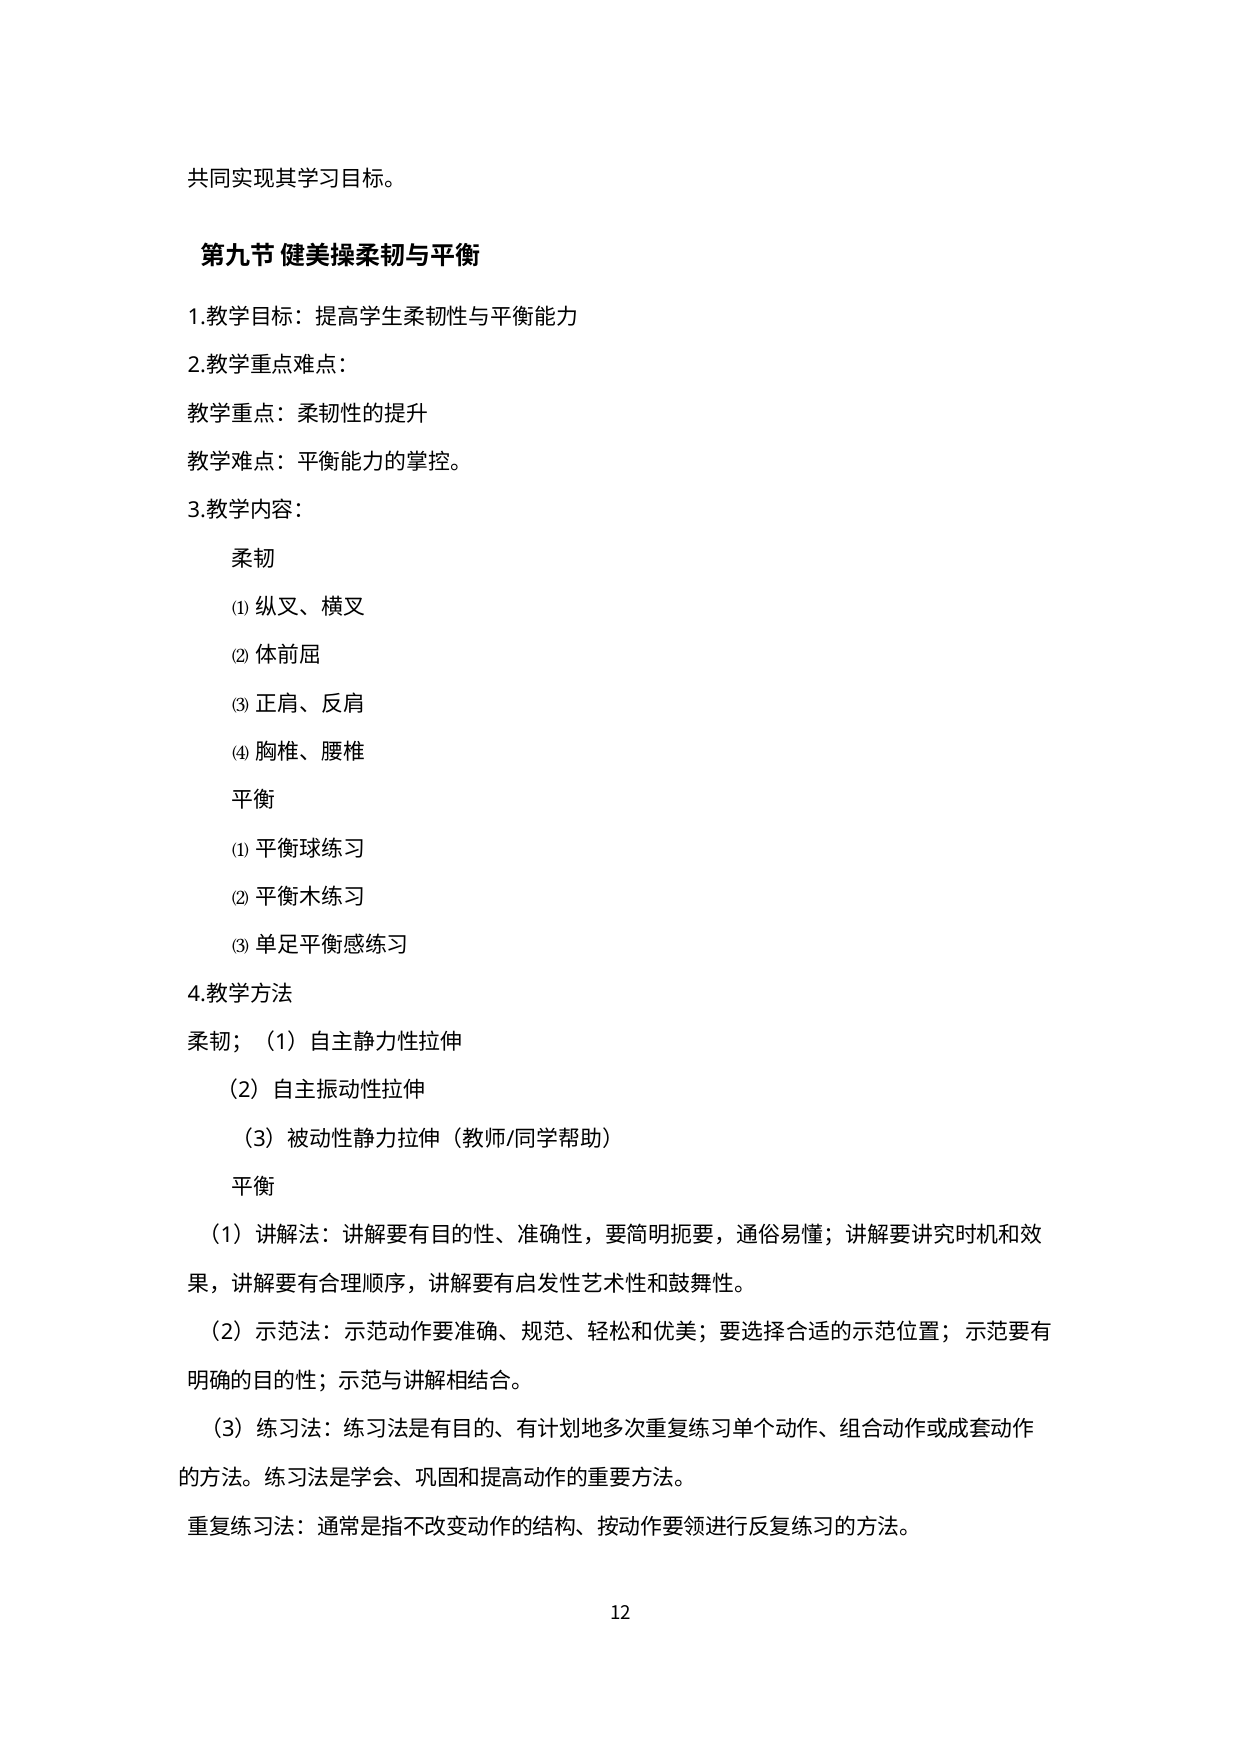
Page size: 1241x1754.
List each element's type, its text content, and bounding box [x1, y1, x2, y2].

text 柔韧；（1）自主静力性拉伸 [187, 1024, 1053, 1056]
text 柔韧 [187, 540, 1053, 573]
text ⑶ 正肩、反肩 [187, 685, 1053, 718]
text 平衡 [187, 782, 1053, 814]
text 平衡 [187, 1169, 1053, 1201]
text 重复练习法：通常是指不改变动作的结构、按动作要领进行反复练习的方法。 [187, 1508, 1053, 1541]
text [187, 160, 1053, 193]
text ⑷ 胸椎、腰椎 [187, 734, 1053, 766]
text 1.教学目标：提高学生柔韧性与平衡能力 [187, 299, 1053, 331]
text （1）讲解法：讲解要有目的性、准确性，要简明扼要，通俗易懂；讲解要讲究时机和效果，讲解要有合理顺序，讲解要有启发性艺术性和鼓舞性。 [187, 1217, 1053, 1298]
text 教学难点：平衡能力的掌控。 [187, 444, 1053, 476]
text （2）示范法：示范动作要准确、规范、轻松和优美；要选择合适的示范位置；示范要有明确的目的性；示范与讲解相结合。 [187, 1314, 1053, 1395]
text ⑵ 平衡木练习 [187, 879, 1053, 911]
text （3）被动性静力拉伸（教师/同学帮助） [187, 1120, 1053, 1153]
text 4.教学方法 [187, 975, 1053, 1008]
text ⑵ 体前屈 [187, 637, 1053, 669]
text ⑶ 单足平衡感练习 [187, 927, 1053, 959]
text 教学重点：柔韧性的提升 [187, 395, 1053, 428]
text 第九节 健美操柔韧与平衡 [187, 221, 1053, 286]
text （3）练习法：练习法是有目的、有计划地多次重复练习单个动作、组合动作或成套动作的方法。练习法是学会、巩固和提高动作的重要方法。 [178, 1411, 1053, 1492]
text 3.教学内容： [187, 492, 1053, 524]
text ⑴ 纵叉、横叉 [187, 589, 1053, 621]
text （2）自主振动性拉伸 [187, 1072, 1053, 1104]
text 2.教学重点难点： [187, 347, 1053, 379]
text ⑴ 平衡球练习 [187, 830, 1053, 863]
